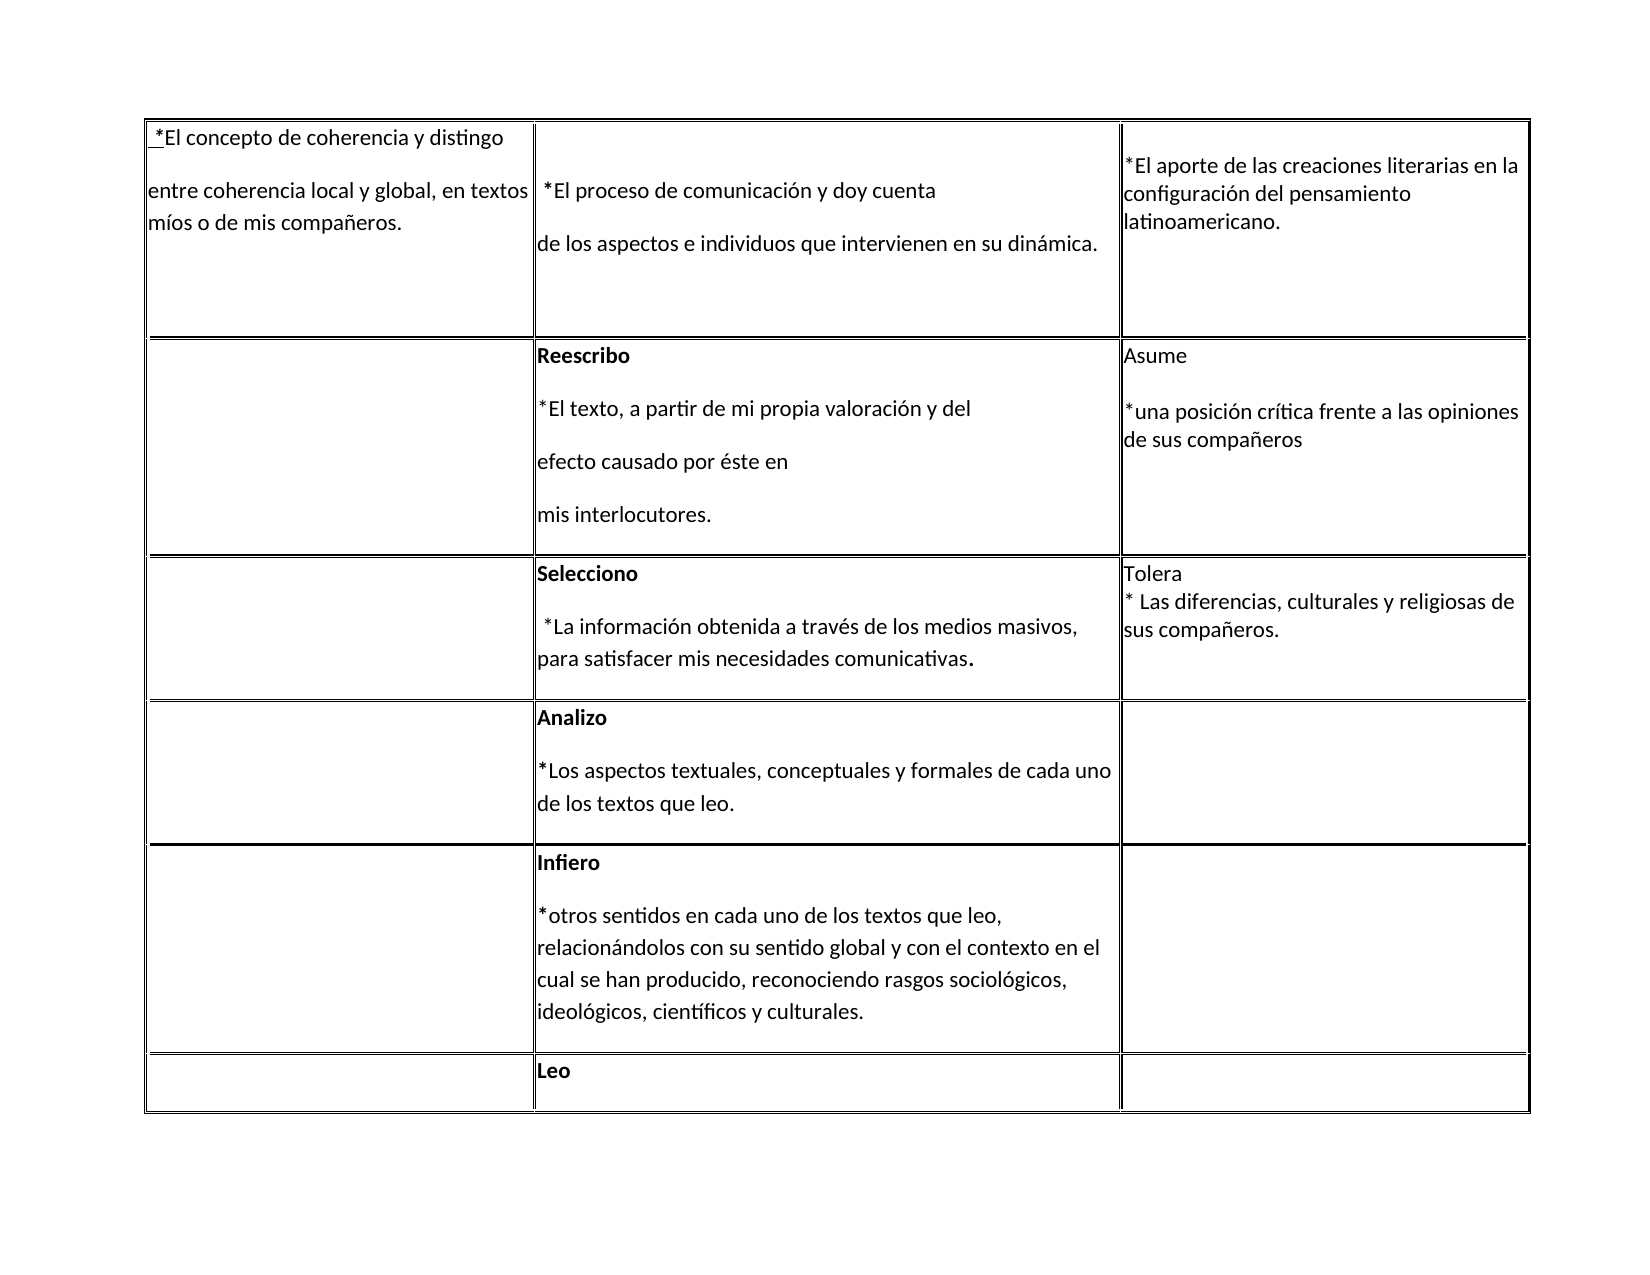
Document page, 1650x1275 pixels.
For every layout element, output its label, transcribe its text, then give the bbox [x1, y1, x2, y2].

table_cell [1123, 843, 1529, 1052]
table_cell Reescribo *El texto, a partir de mi propia valoración y del efecto causado por éste en mis interlocutores. [536, 340, 1119, 554]
table_cell [145, 699, 534, 843]
table_cell [147, 336, 533, 554]
table_cell Analizo *Los aspectos textuales, conceptuales y formales de cada uno de los textos que leo. [536, 702, 1119, 843]
table_cell Tolera * Las diferencias, culturales y religiosas de sus compañeros. [1123, 554, 1529, 699]
table_cell Asume *una posición crítica frente a las opiniones de sus compañeros [1123, 336, 1529, 554]
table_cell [535, 120, 1121, 336]
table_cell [147, 122, 534, 336]
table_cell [535, 1052, 1121, 1111]
table_cell [1121, 699, 1529, 843]
table_cell [145, 843, 533, 1052]
table_cell [145, 1052, 534, 1111]
table_cell Infiero *otros sentidos en cada uno de los textos que leo, relacionándolos con su sentido global y con el contexto en el cual se han producido, reconociendo rasgos sociológicos, ideológicos, científicos y culturales. [536, 846, 1119, 1052]
table_cell [1121, 1052, 1529, 1111]
table_cell [147, 554, 533, 699]
table_cell Selecciono *La información obtenida a través de los medios masivos, para satisfacer mis necesidades comunicativas. [536, 558, 1119, 699]
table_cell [1121, 122, 1528, 336]
